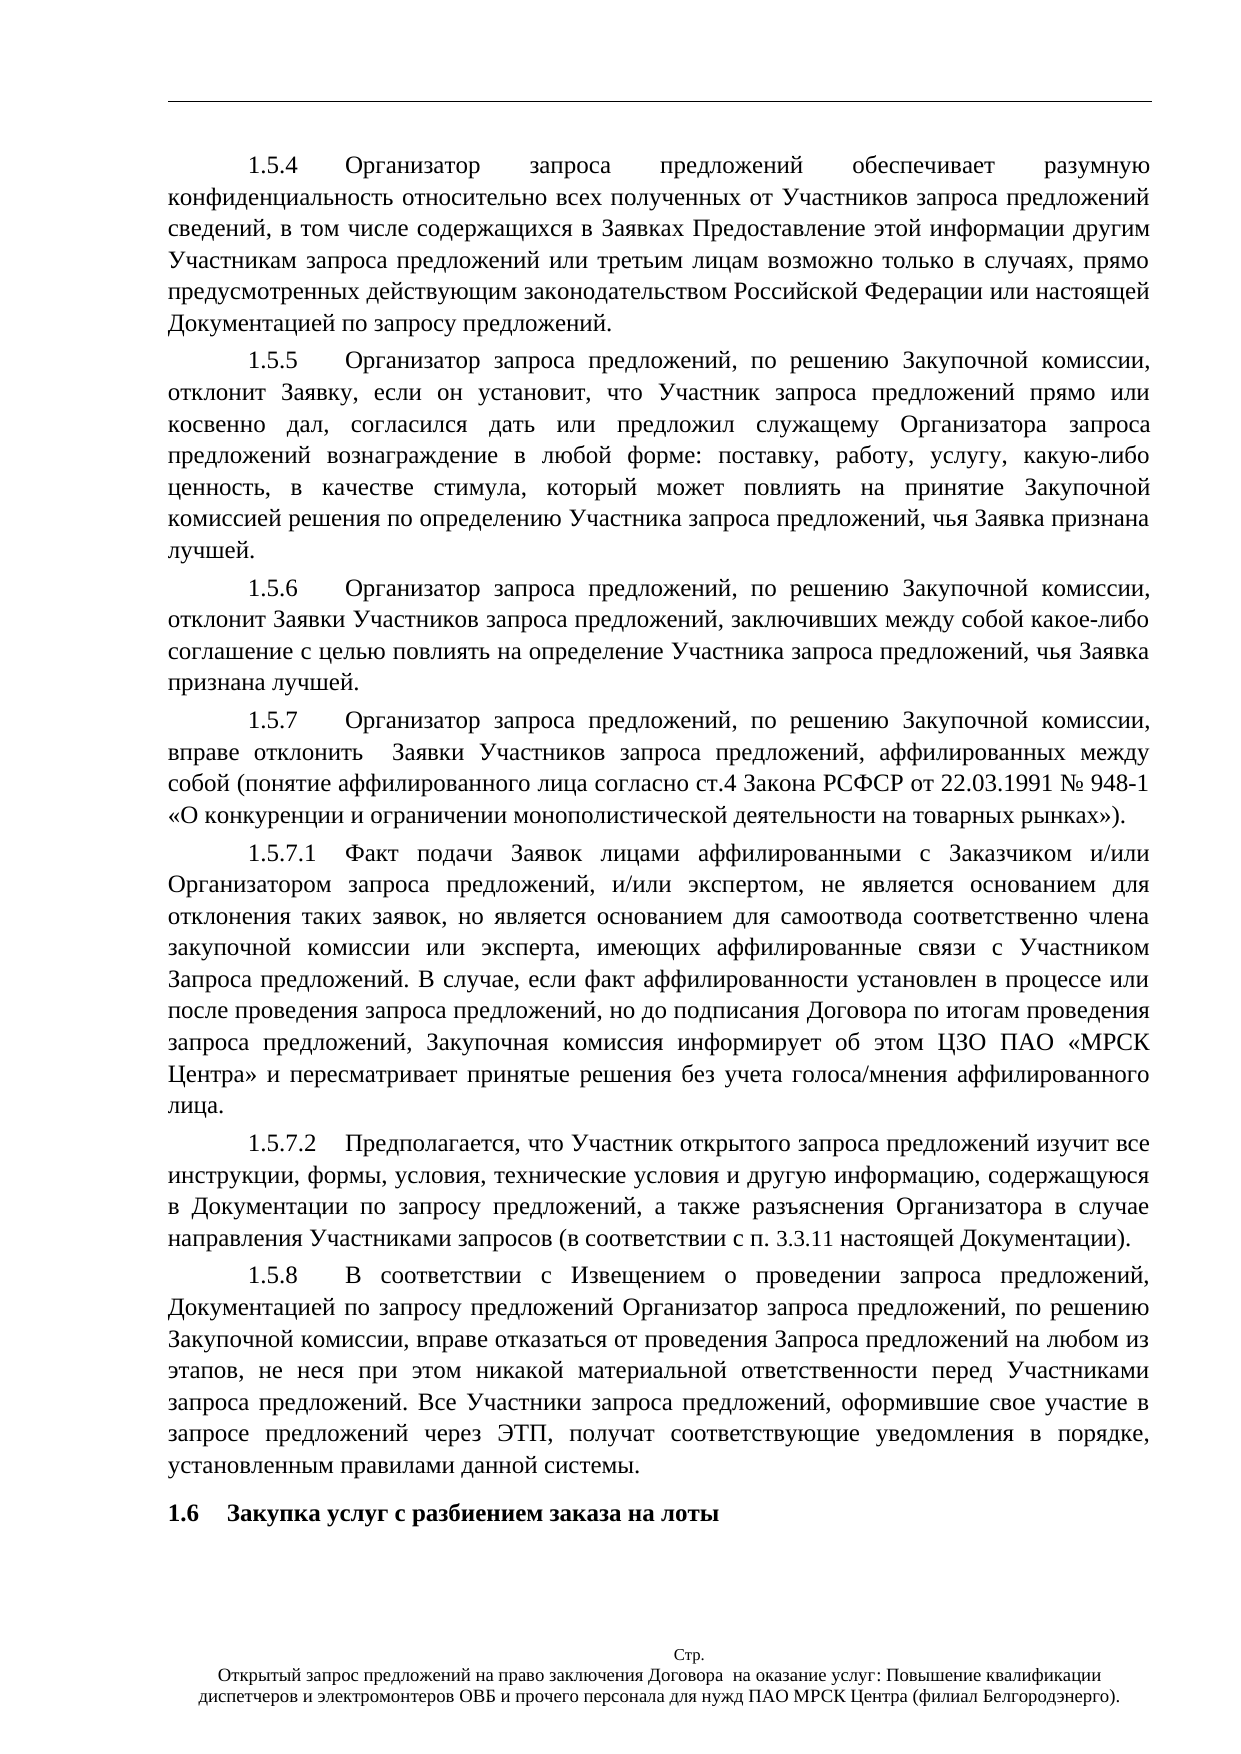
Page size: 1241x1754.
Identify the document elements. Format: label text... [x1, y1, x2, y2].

list Организатор запроса предложений, по решению Закупочной комиссии, отклонит Заявку, если он установит, что Участник запроса предложений прямо или косвенно дал, согласился дать или предложил служащему Организатора запроса предложений вознаграждение в любой форме: поставку, работу, услугу, какую-либо ценность, в качестве стимула, который может повлиять на принятие Закупочной комиссией решения по определению Участника запроса предложений, чья Заявка признана лучшей. [168, 346, 1150, 564]
list Факт подачи Заявок лицами аффилированными с Заказчиком и/или Организатором запроса предложений, и/или экспертом, не является основанием для отклонения таких заявок, но является основанием для самоотвода соответственно члена закупочной комиссии или эксперта, имеющих аффилированные связи с Участником Запроса предложений. В случае, если факт аффилированности установлен в процессе или после проведения запроса предложений, но до подписания Договора по итогам проведения запроса предложений, Закупочная комиссия информирует об этом ЦЗО ПАО «МРСК Центра» и пересматривает принятые решения без учета голоса/мнения аффилированного лица. [168, 838, 1150, 1119]
list В соответствии с Извещением о проведении запроса предложений, Документацией по запросу предложений Организатор запроса предложений, по решению Закупочной комиссии, вправе отказаться от проведения Запроса предложений на любом из этапов, не неся при этом никакой материальной ответственности перед Участниками запроса предложений. Все Участники запроса предложений, оформившие свое участие в запросе предложений через ЭТП, получат соответствующие уведомления в порядке, установленным правилами данной системы. [168, 1261, 1150, 1479]
list Организатор запроса предложений, по решению Закупочной комиссии, вправе отклонить Заявки Участников запроса предложений, аффилированных между собой (понятие аффилированного лица согласно ст.4 Закона РСФСР от 22.03.1991 № 948-1 «О конкуренции и ограничении монополистической деятельности на товарных рынках»). [168, 705, 1150, 829]
list Организатор запроса предложений обеспечивает разумную конфиденциальность относительно всех полученных от Участников запроса предложений сведений, в том числе содержащихся в Заявках Предоставление этой информации другим Участникам запроса предложений или третьим лицам возможно только в случаях, прямо предусмотренных действующим законодательством Российской Федерации или настоящей Документацией по запросу предложений. [168, 150, 1150, 337]
subtitle Закупка услуг с разбиением заказа на лоты [168, 1498, 1152, 1527]
list Предполагается, что Участник открытого запроса предложений изучит все инструкции, формы, условия, технические условия и другую информацию, содержащуюся в Документации по запросу предложений, а также разъяснения Организатора в случае направления Участниками запросов (в соответствии с п. 3.3.11 настоящей Документации). [168, 1128, 1150, 1252]
list Организатор запроса предложений, по решению Закупочной комиссии, отклонит Заявки Участников запроса предложений, заключивших между собой какое-либо соглашение с целью повлиять на определение Участника запроса предложений, чья Заявка признана лучшей. [168, 573, 1150, 696]
